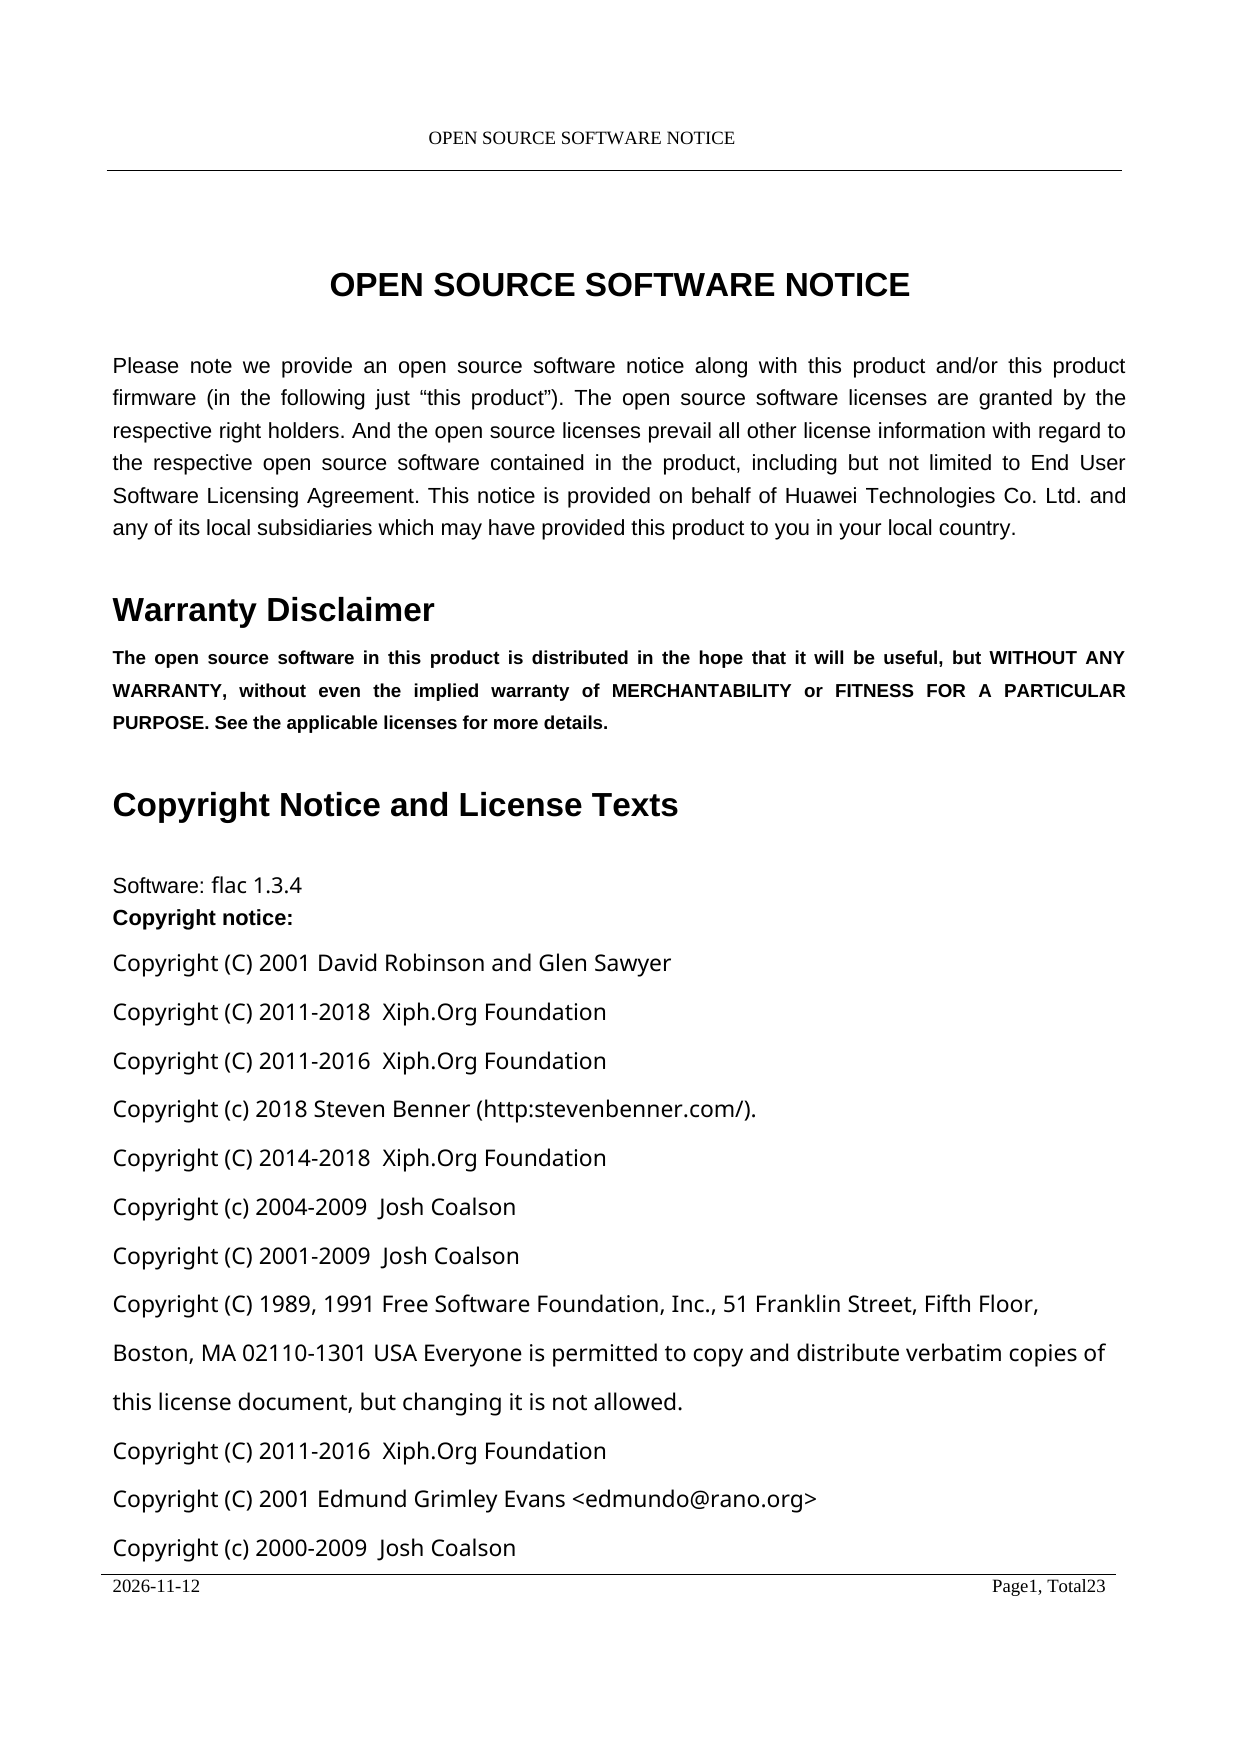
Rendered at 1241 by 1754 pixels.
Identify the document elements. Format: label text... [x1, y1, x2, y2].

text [112, 947, 1128, 1564]
text Warranty Disclaimer [112, 576, 1128, 641]
text The open source software in this product is distributed in the hope that it will be useful, but WITHOUT ANY WARRANTY, without even the implied warranty of MERCHANTABILITY or FITNESS FOR A PARTICULAR PURPOSE. See the applicable licenses for more details. [112, 641, 1128, 739]
text Software: flac 1.3.4 [112, 869, 1128, 901]
text Please note we provide an open source software notice along with this product and/or this product firmware (in the following just “this product”). The open source software licenses are granted by the respective right holders. And the open source licenses prevail all other license information with regard to the respective open source software contained in the product, including but not limited to End User Software Licensing Agreement. This notice is provided on behalf of Huawei Technologies Co. Ltd. and any of its local subsidiaries which may have provided this product to you in your local country. [112, 349, 1128, 544]
text OPEN SOURCE SOFTWARE NOTICE [112, 251, 1128, 316]
text Copyright Notice and License Texts [112, 771, 1128, 836]
text Copyright notice: [112, 901, 1128, 934]
